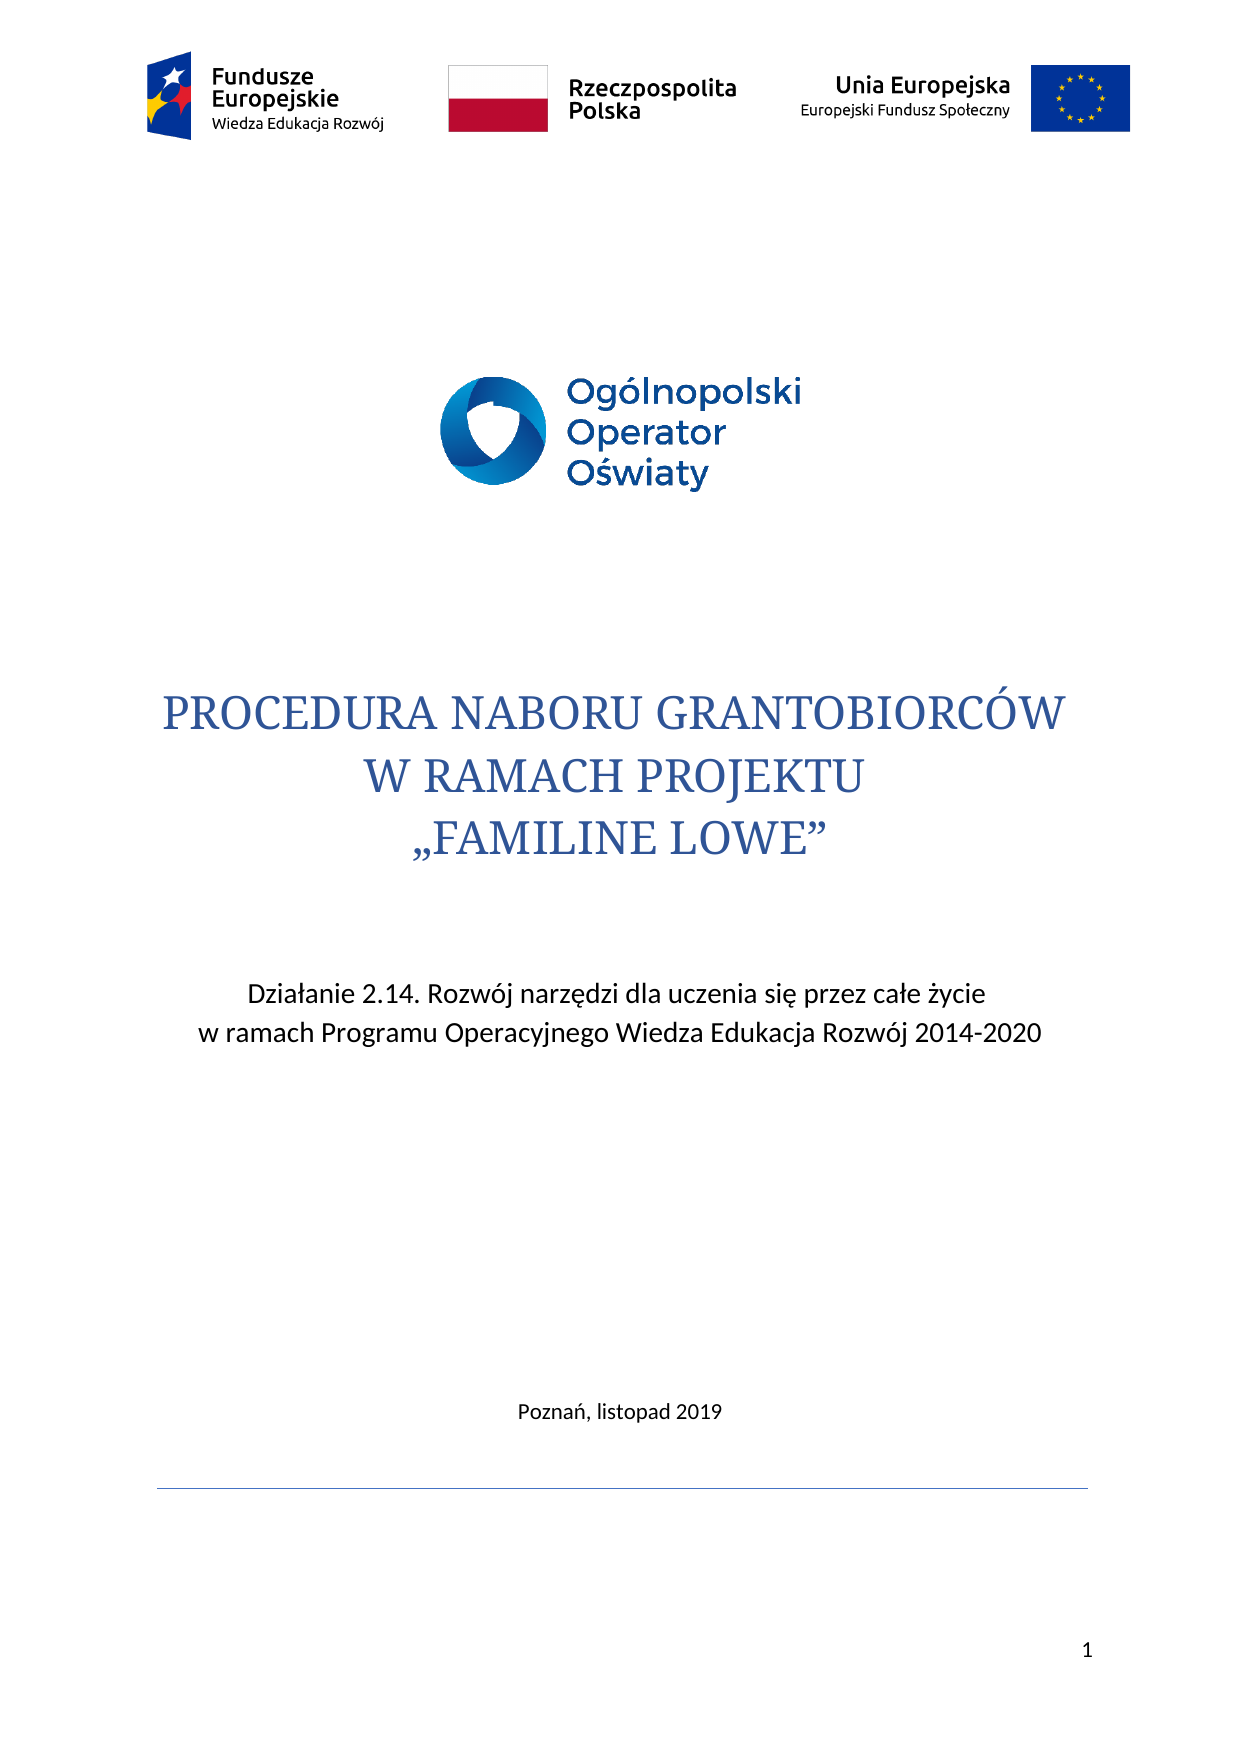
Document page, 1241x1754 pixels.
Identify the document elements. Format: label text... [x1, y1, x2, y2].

text Poznań, listopad 2019 [148, 1397, 1093, 1425]
picture [440, 377, 800, 492]
picture [125, 29, 1152, 162]
text PROCEDURA NABORU GRANTOBIORCÓW W RAMACH PROJEKTU „FAMILINE LOWE” [148, 681, 1093, 868]
text Działanie 2.14. Rozwój narzędzi dla uczenia się przez całe życie w ramach Programu Operacyjnego Wiedza Edukacja Rozwój 2014-2020 [148, 975, 1093, 1049]
